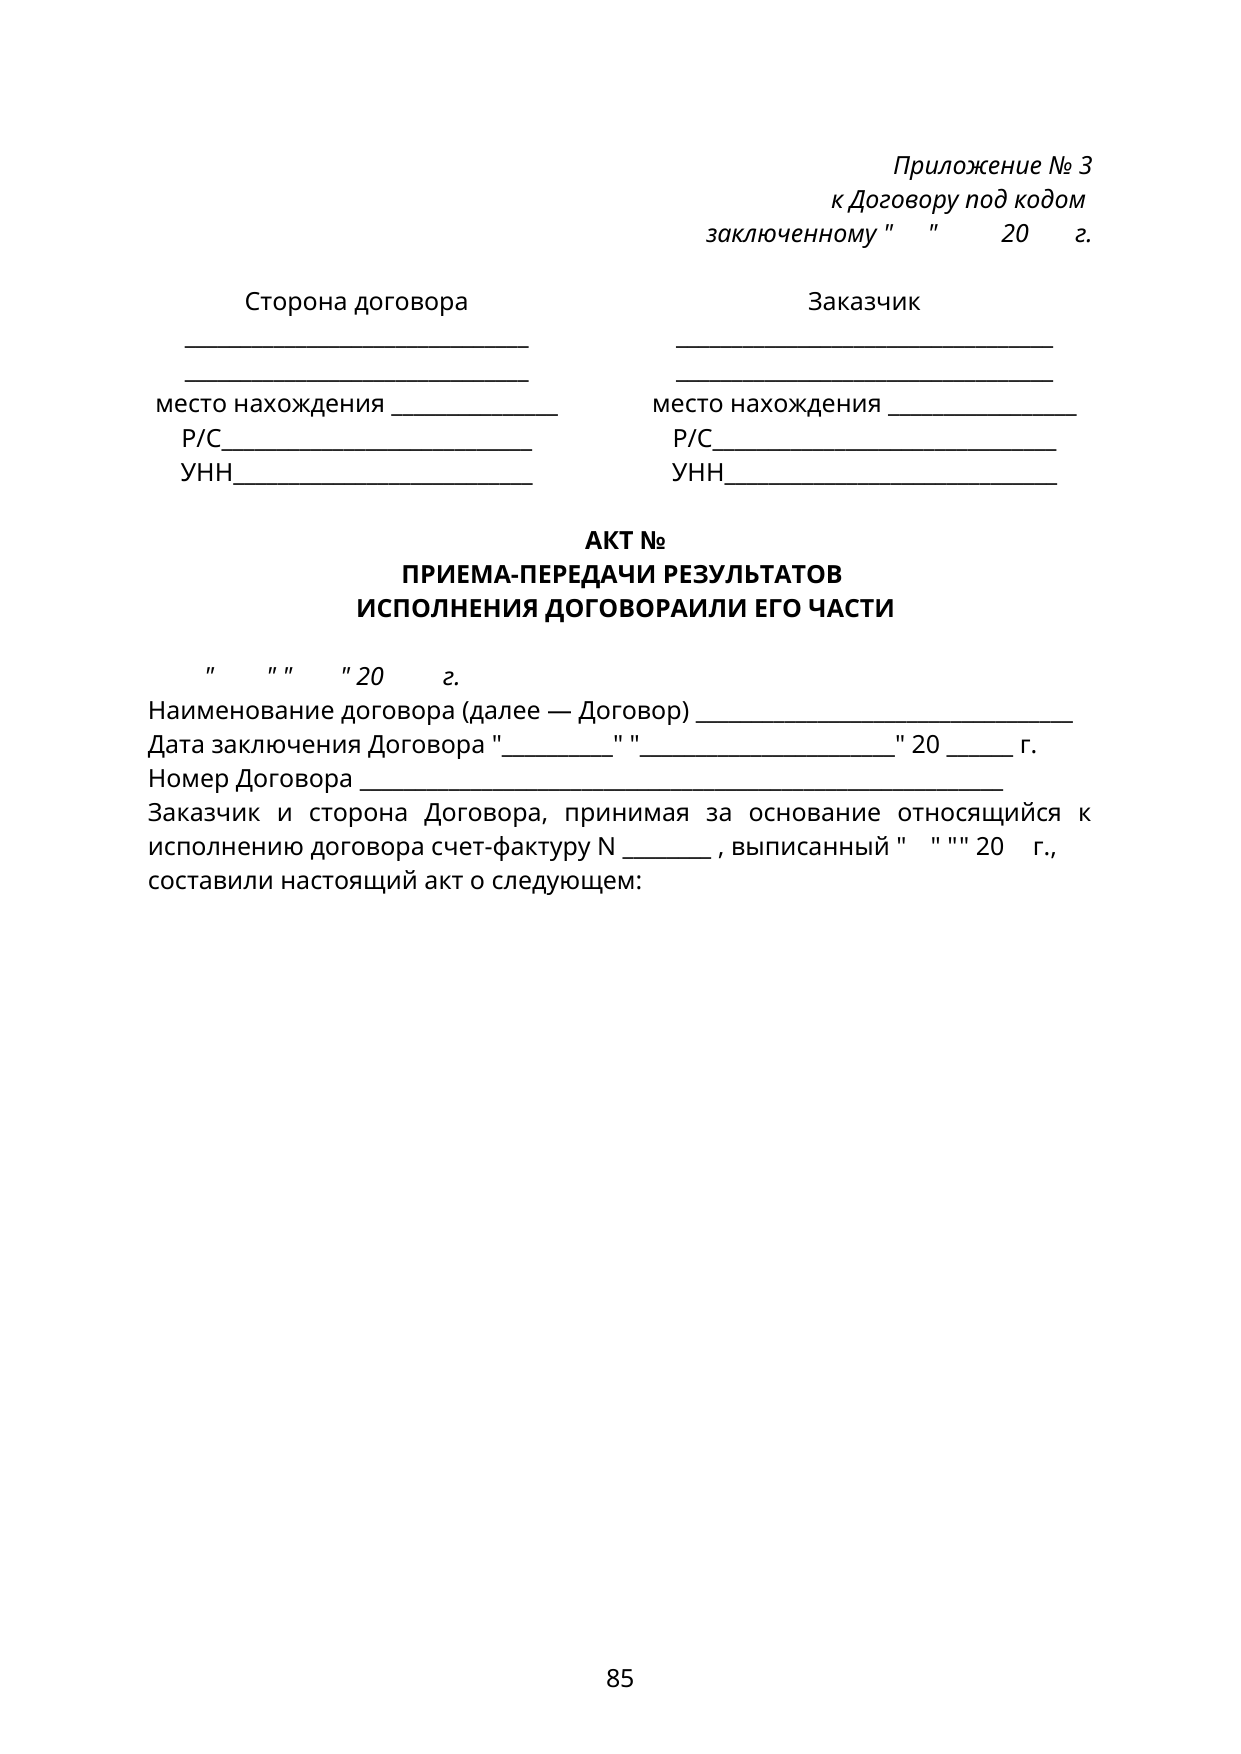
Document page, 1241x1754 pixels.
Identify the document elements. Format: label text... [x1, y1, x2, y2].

text Номер Договора __________________________________________________________ [148, 761, 1092, 795]
text Наименование договора (далее — Договор) __________________________________ [148, 693, 1092, 727]
text Приложение № 3 [148, 148, 1092, 182]
text Заказчик и сторона Договора, принимая за основание относящийся к исполнению договора счет-фактуру N ________ , выписанный " " " " 20 г., составили настоящий акт о следующем: [148, 795, 1092, 897]
table_header Заказчик __________________________________ __________________________________ место нахождения _________________ Р/С_______________________________ УНН______________________________ [601, 284, 1128, 488]
text к Договору под кодом заключенному " " 20 г. [148, 182, 1092, 250]
text АКТ № [207, 522, 1044, 556]
table_header Сторона договора _______________________________ _______________________________ место нахождения _______________ Р/С____________________________ УНН___________________________ [112, 284, 601, 488]
text ПРИЕМА-ПЕРЕДАЧИ РЕЗУЛЬТАТОВ ИСПОЛНЕНИЯ ДОГОВОРАИЛИ ЕГО ЧАСТИ [207, 556, 1044, 624]
text Дата заключения Договора "__________" "_______________________" 20 ______ г. [148, 727, 1092, 761]
text " " " " 20 г. [148, 659, 1092, 693]
